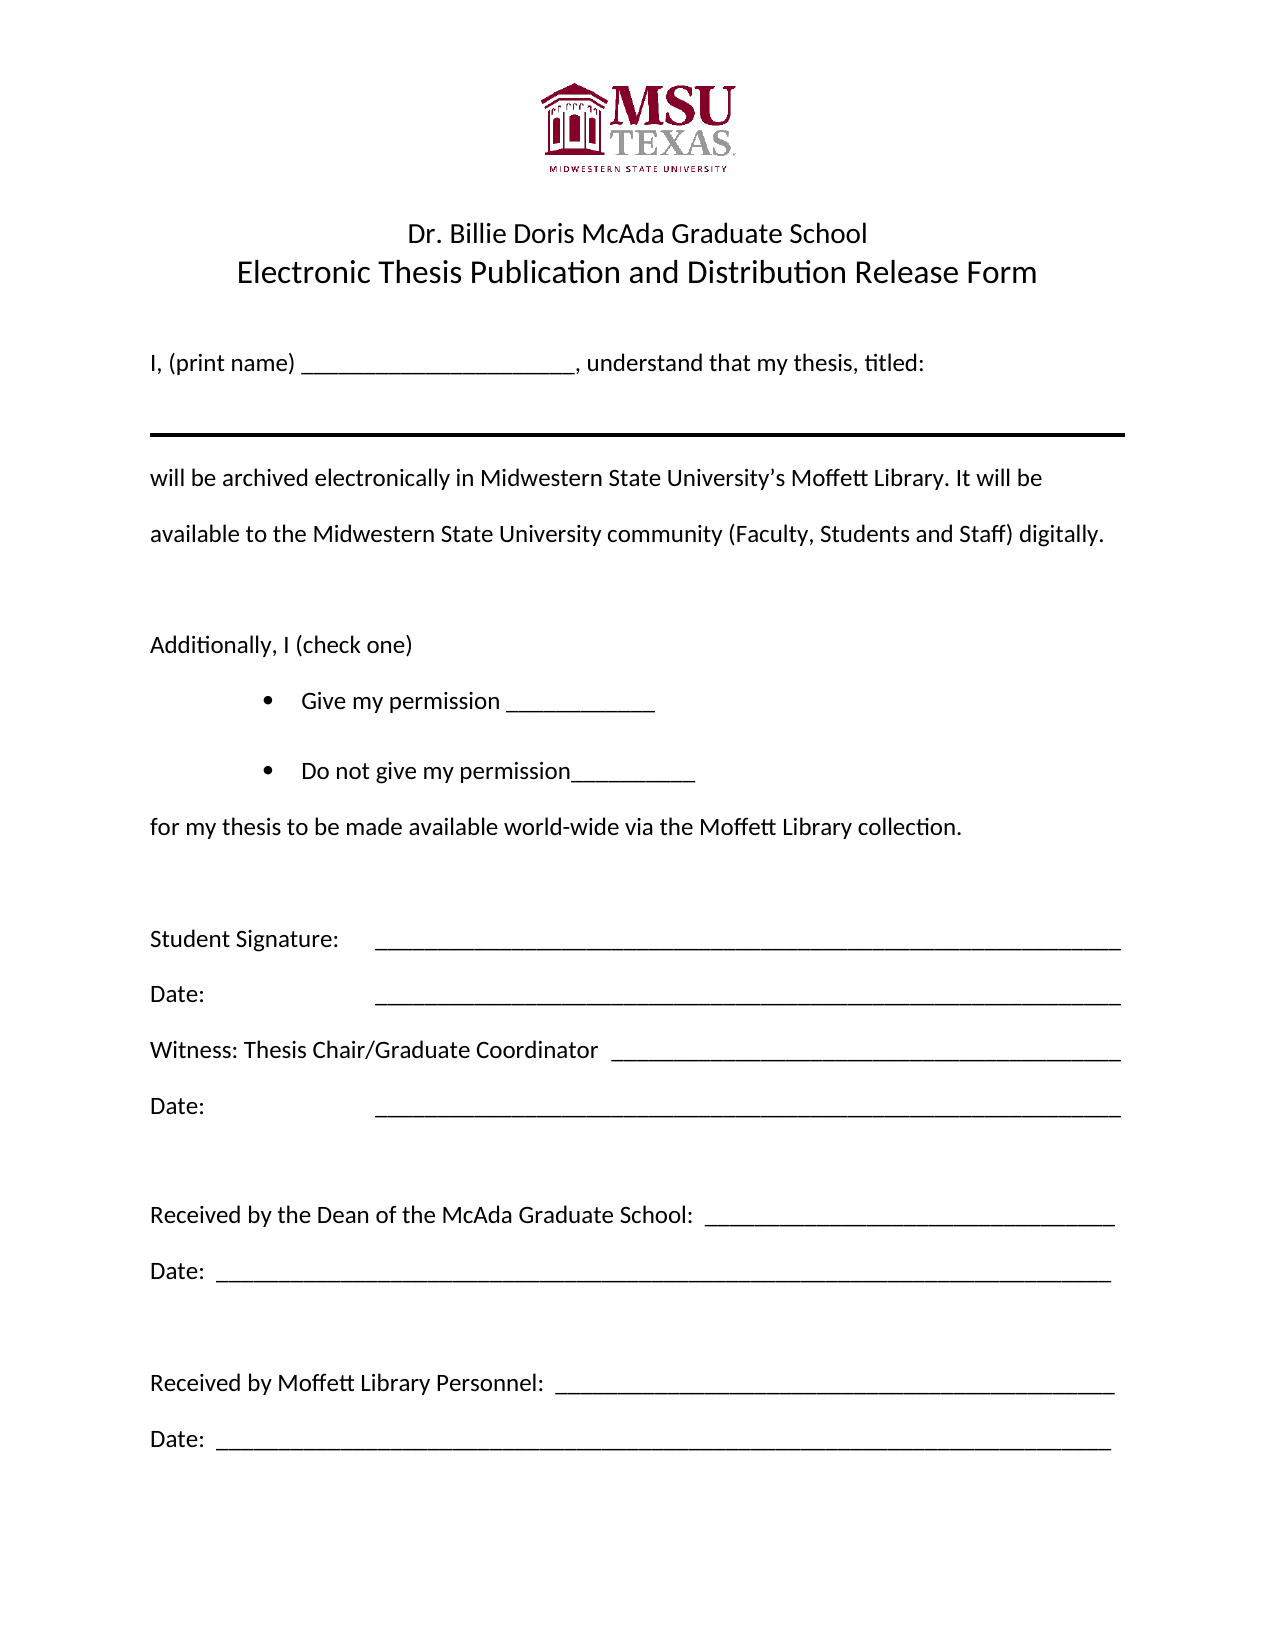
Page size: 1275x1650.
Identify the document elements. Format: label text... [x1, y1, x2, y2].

text available to the Midwestern State University community (Faculty, Students and Staff) digitally. [150, 518, 1125, 548]
text Date: ________________________________________________________________________ [150, 1255, 1125, 1286]
list Give my permission ____________ [263, 685, 1125, 716]
text I, (print name) ______________________, understand that my thesis, titled: [150, 347, 1125, 378]
text Dr. Billie Doris McAda Graduate School [150, 215, 1125, 251]
text Student Signature: ____________________________________________________________ [150, 923, 1125, 953]
text Electronic Thesis Publication and Distribution Release Form [150, 251, 1125, 291]
text for my thesis to be made available world-wide via the Moffett Library collection. [150, 811, 1125, 842]
text Witness: Thesis Chair/Graduate Coordinator _________________________________________ [150, 1034, 1125, 1065]
text Received by Moffett Library Personnel: _____________________________________________ [150, 1367, 1125, 1397]
text will be archived electronically in Midwestern State University’s Moffett Library. It will be [150, 462, 1125, 492]
text Date: ____________________________________________________________ [150, 1090, 1125, 1121]
text Additionally, I (check one) [150, 629, 1125, 660]
text Date: ________________________________________________________________________ [150, 1423, 1125, 1453]
text Date: ____________________________________________________________ [150, 979, 1125, 1009]
picture [532, 75, 743, 175]
list Do not give my permission__________ [263, 755, 1125, 786]
text Received by the Dean of the McAda Graduate School: _________________________________ [150, 1199, 1125, 1230]
